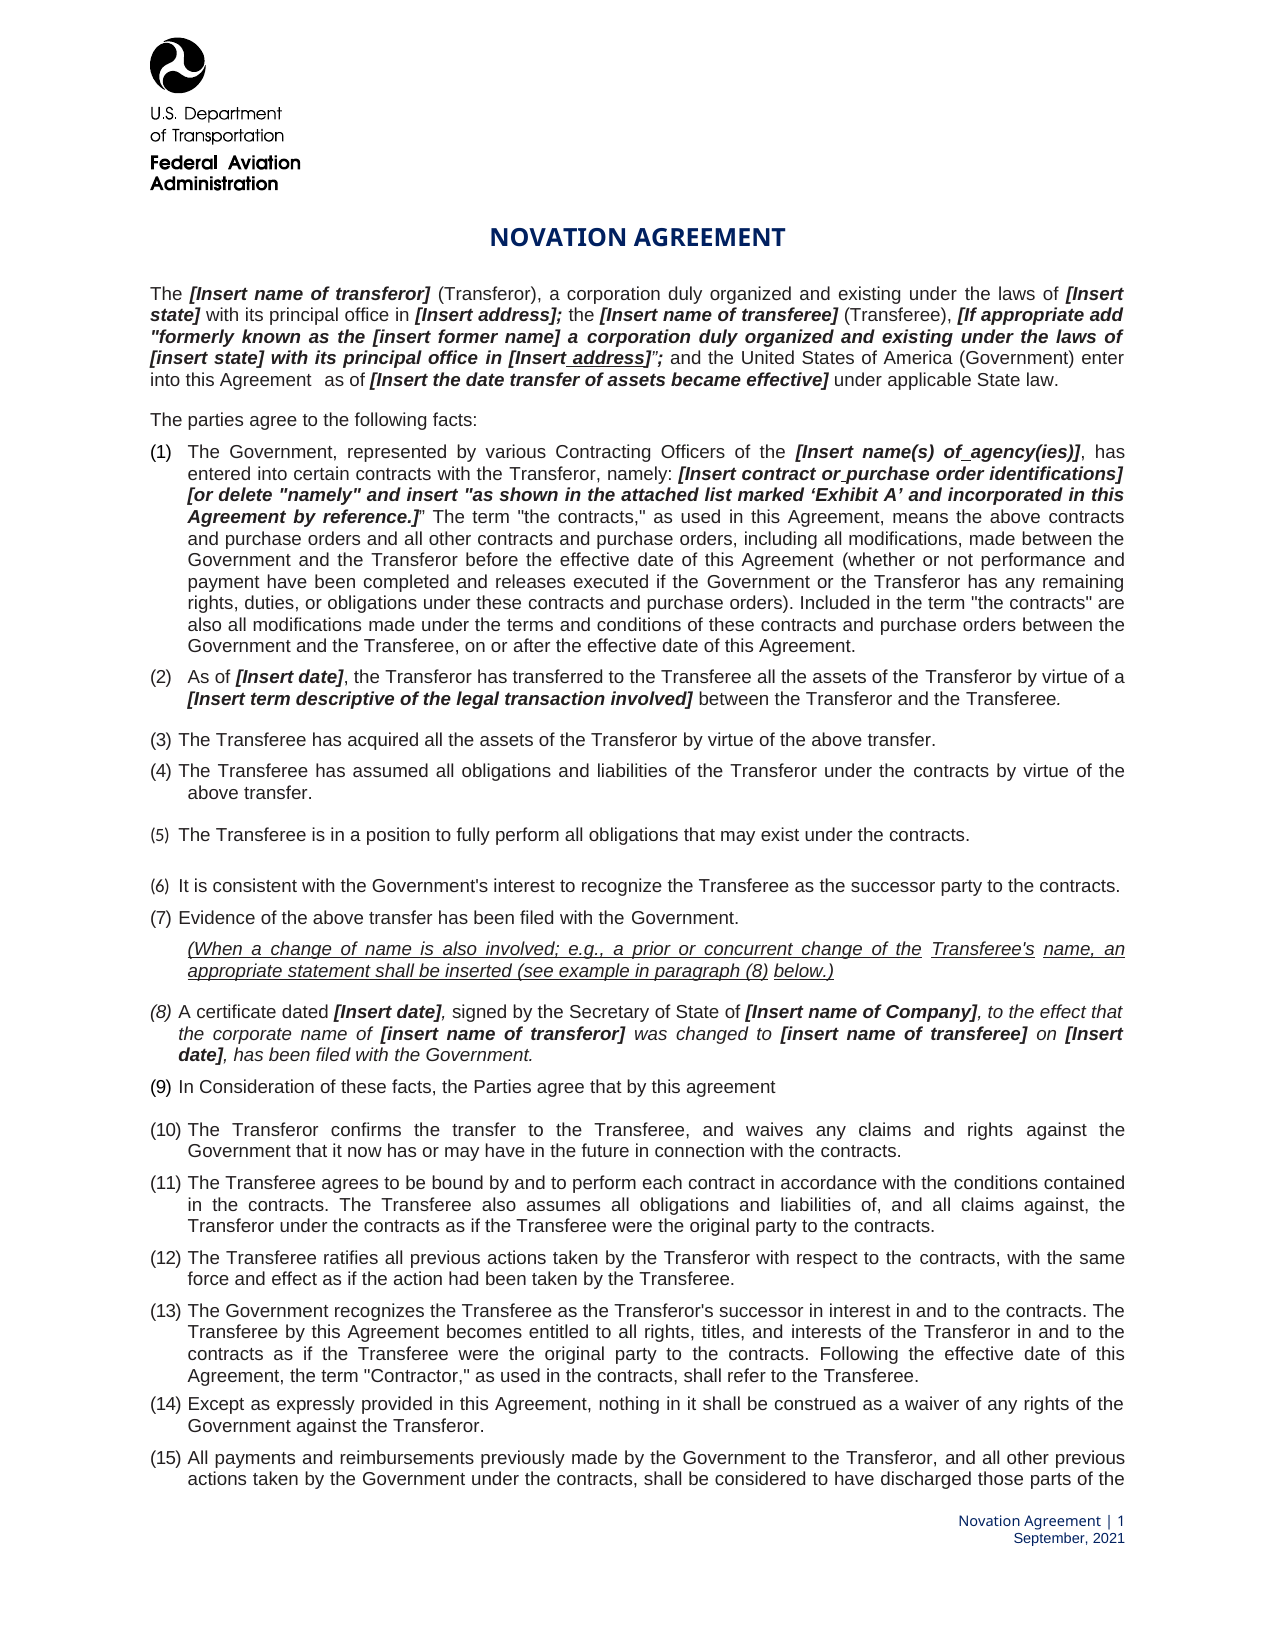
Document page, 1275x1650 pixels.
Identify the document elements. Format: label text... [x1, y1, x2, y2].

list A certificate dated [Insert date], signed by the Secretary of State of [Insert name of Company], to the effect that the corporate name of [insert name of transferor] was changed to [insert name of transferee] on [Insert date], has been filed with the Government. [150, 1001, 1125, 1066]
list The Transferee has acquired all the assets of the Transferor by virtue of the above transfer. [150, 729, 1125, 751]
list The Transferee ratifies all previous actions taken by the Transferor with respect to the contracts, with the same force and effect as if the action had been taken by the Transferee. [150, 1247, 1125, 1290]
list In Consideration of these facts, the Parties agree that by this agreement [150, 1076, 1125, 1097]
text NOVATION AGREEMENT [150, 219, 1125, 253]
list It is consistent with the Government's interest to recognize the Transferee as the successor party to the contracts. [150, 874, 1125, 897]
list The Government recognizes the Transferee as the Transferor's successor in interest in and to the contracts. The Transferee by this Agreement becomes entitled to all rights, titles, and interests of the Transferor in and to the contracts as if the Transferee were the original party to the contracts. Following the effective date of this Agreement, the term "Contractor," as used in the contracts, shall refer to the Transferee. [150, 1300, 1125, 1386]
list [150, 1447, 1125, 1490]
list The parties agree to the following facts: [150, 409, 1125, 431]
list Except as expressly provided in this Agreement, nothing in it shall be construed as a waiver of any rights of the Government against the Transferor. [150, 1393, 1125, 1436]
list The Government, represented by various Contracting Officers of the [Insert name(s) of agency(ies)], has entered into certain contracts with the Transferor, namely: [Insert contract or purchase order identifications] [or delete "namely" and insert "as shown in the attached list marked ‘Exhibit A’ and incorporated in this Agreement by reference.]” The term "the contracts," as used in this Agreement, means the above contracts and purchase orders and all other contracts and purchase orders, including all modifications, made between the Government and the Transferor before the effective date of this Agreement (whether or not performance and payment have been completed and releases executed if the Government or the Transferor has any remaining rights, duties, or obligations under these contracts and purchase orders). Included in the term "the contracts" are also all modifications made under the terms and conditions of these contracts and purchase orders between the Government and the Transferee, on or after the effective date of this Agreement. [150, 441, 1125, 657]
list The Transferee has assumed all obligations and liabilities of the Transferor under the contracts by virtue of the above transfer. [150, 761, 1125, 803]
list The Transferee is in a position to fully perform all obligations that may exist under the contracts. [150, 823, 1125, 846]
list The Transferee agrees to be bound by and to perform each contract in accordance with the conditions contained in the contracts. The Transferee also assumes all obligations and liabilities of, and all claims against, the Transferor under the contracts as if the Transferee were the original party to the contracts. [150, 1172, 1125, 1237]
text The [Insert name of transferor] (Transferor), a corporation duly organized and existing under the laws of [Insert state] with its principal office in [Insert address]; the [Insert name of transferee] (Transferee), [If appropriate add "formerly known as the [insert former name] a corporation duly organized and existing under the laws of [insert state] with its principal office in [Insert address]”; and the United States of America (Government) enter into this Agreement as of [Insert the date transfer of assets became effective] under applicable State law. [150, 282, 1125, 390]
list As of [Insert date], the Transferor has transferred to the Transferee all the assets of the Transferor by virtue of a [Insert term descriptive of the legal transaction involved] between the Transferor and the Transferee. [150, 666, 1125, 709]
list (When a change of name is also involved; e.g., a prior or concurrent change of the Transferee's name, an appropriate statement shall be inserted (see example in paragraph (8) below.) [187, 938, 1125, 981]
list Evidence of the above transfer has been filed with the Government. [150, 907, 1125, 928]
list The Transferor confirms the transfer to the Transferee, and waives any claims and rights against the Government that it now has or may have in the future in connection with the contracts. [150, 1119, 1125, 1162]
